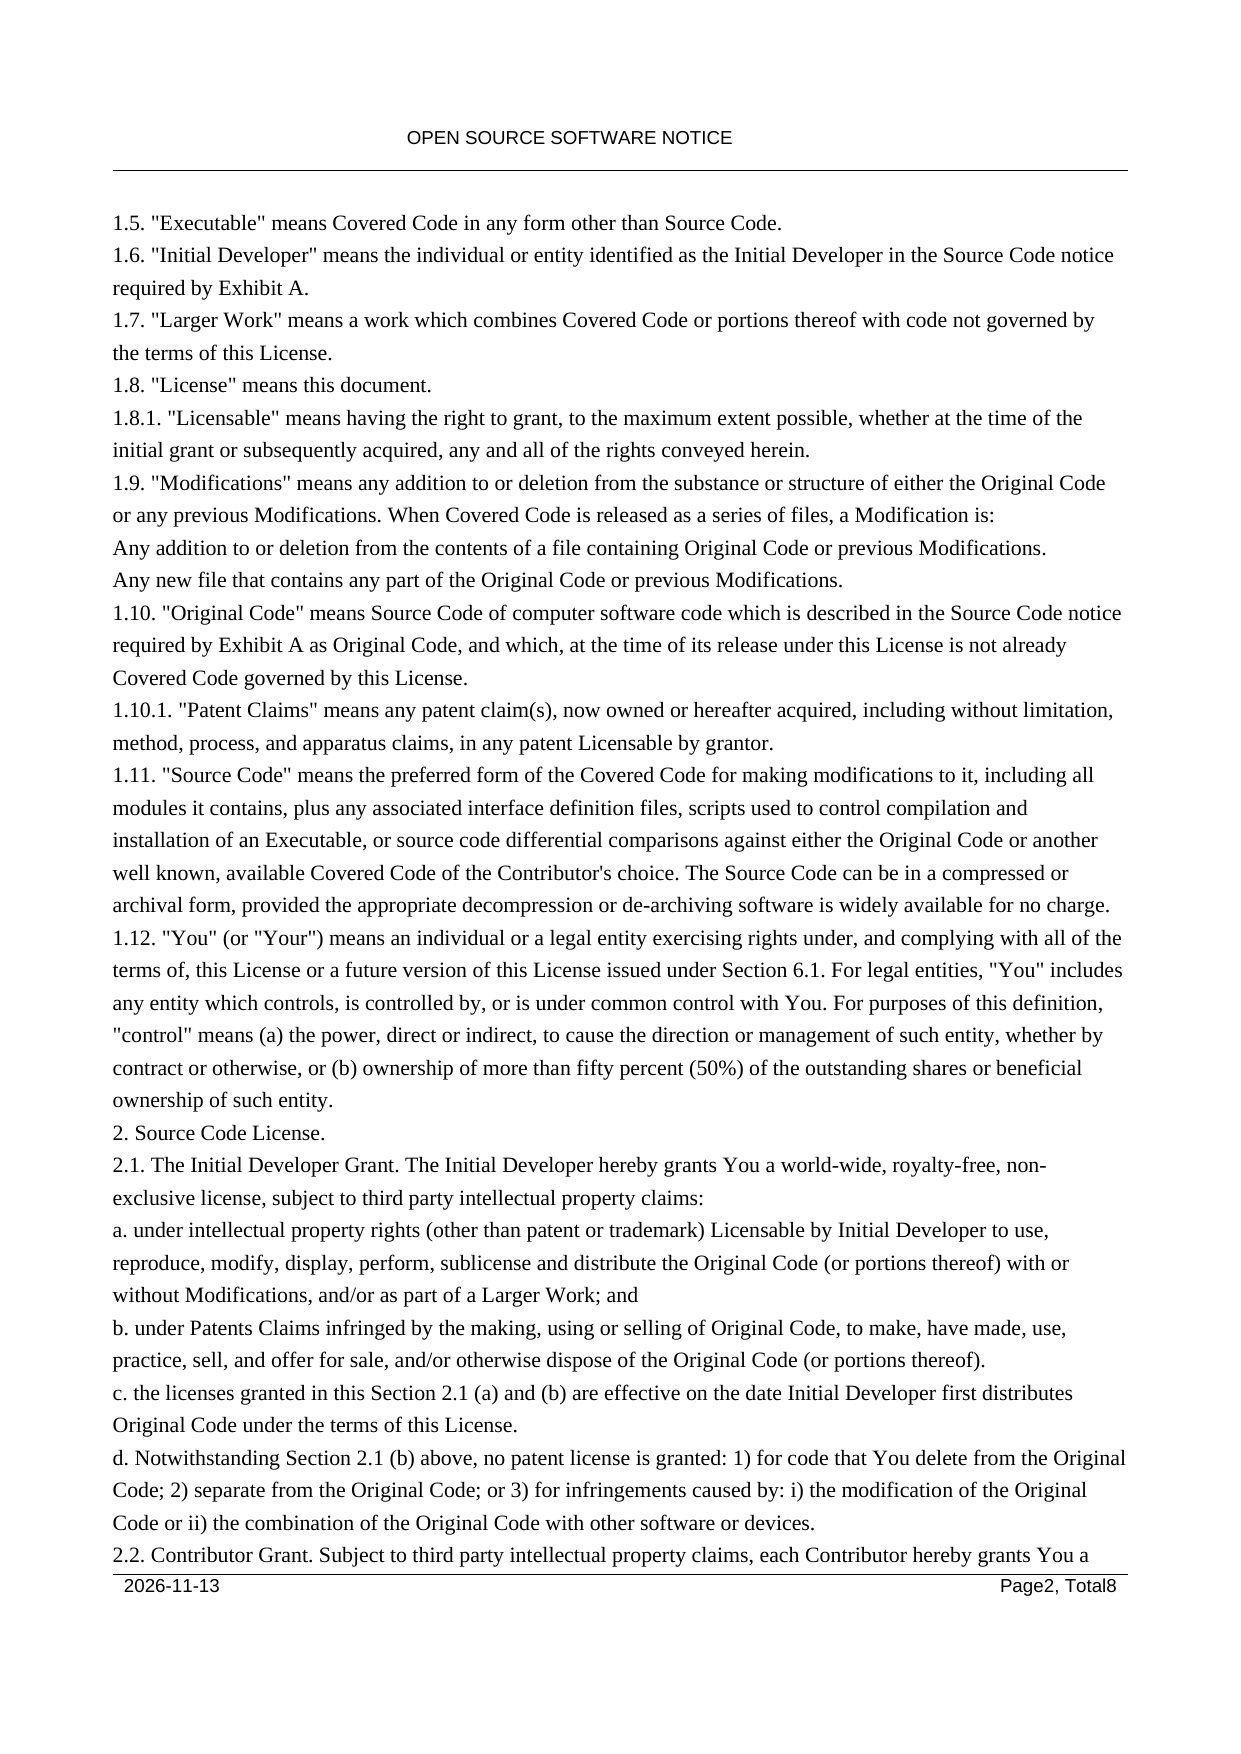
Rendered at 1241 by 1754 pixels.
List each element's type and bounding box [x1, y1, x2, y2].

text [112, 206, 1128, 1571]
